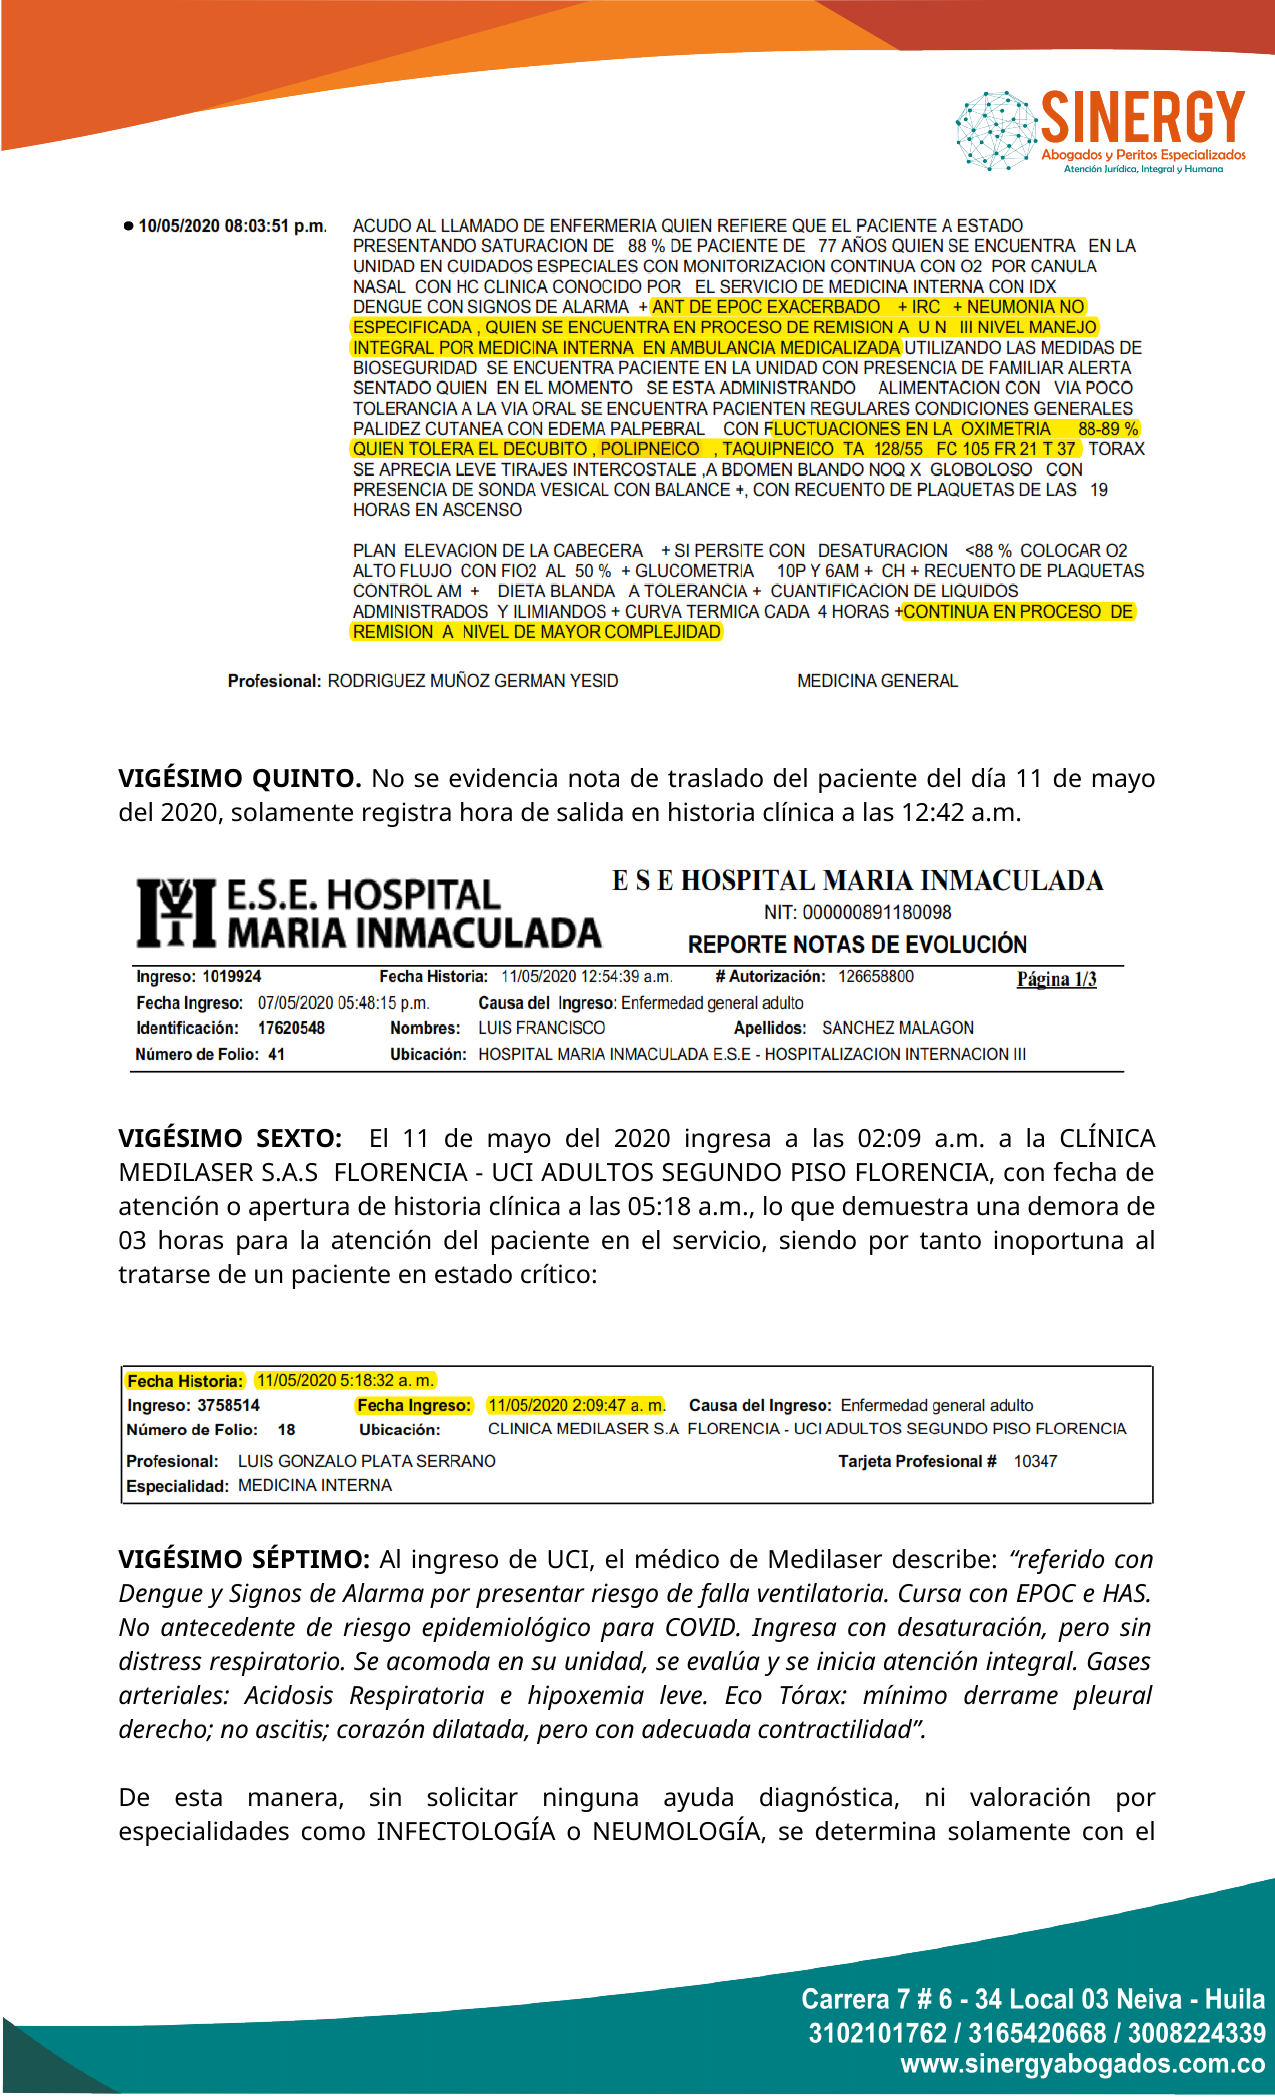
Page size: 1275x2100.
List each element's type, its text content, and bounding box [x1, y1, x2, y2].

picture [2, 1877, 1275, 2095]
text VIGÉSIMO QUINTO. No se evidencia nota de traslado del paciente del día 11 de mayo del 2020, solamente registra hora de salida en historia clínica a las 12:42 a.m. [118, 761, 1157, 829]
picture [118, 862, 1158, 1087]
picture [1, 0, 1275, 693]
picture [118, 1358, 1156, 1508]
text VIGÉSIMO SÉPTIMO: Al ingreso de UCI, el médico de Medilaser describe: “referido con Dengue y Signos de Alarma por presentar riesgo de falla ventilatoria. Cursa con EPOC e HAS. No antecedente de riesgo epidemiológico para COVID. Ingresa con desaturación, pero sin distress respiratorio. Se acomoda en su unidad, se evalúa y se inicia atención integral. Gases arteriales: Acidosis Respiratoria e hipoxemia leve. Eco Tórax: mínimo derrame pleural derecho; no ascitis; corazón dilatada, pero con adecuada contractilidad”. [118, 1541, 1157, 1746]
text VIGÉSIMO SEXTO: El 11 de mayo del 2020 ingresa a las 02:09 a.m. a la CLÍNICA MEDILASER S.A.S FLORENCIA - UCI ADULTOS SEGUNDO PISO FLORENCIA, con fecha de atención o apertura de historia clínica a las 05:18 a.m., lo que demuestra una demora de 03 horas para la atención del paciente en el servicio, siendo por tanto inoportuna al tratarse de un paciente en estado crítico: [118, 1120, 1157, 1291]
